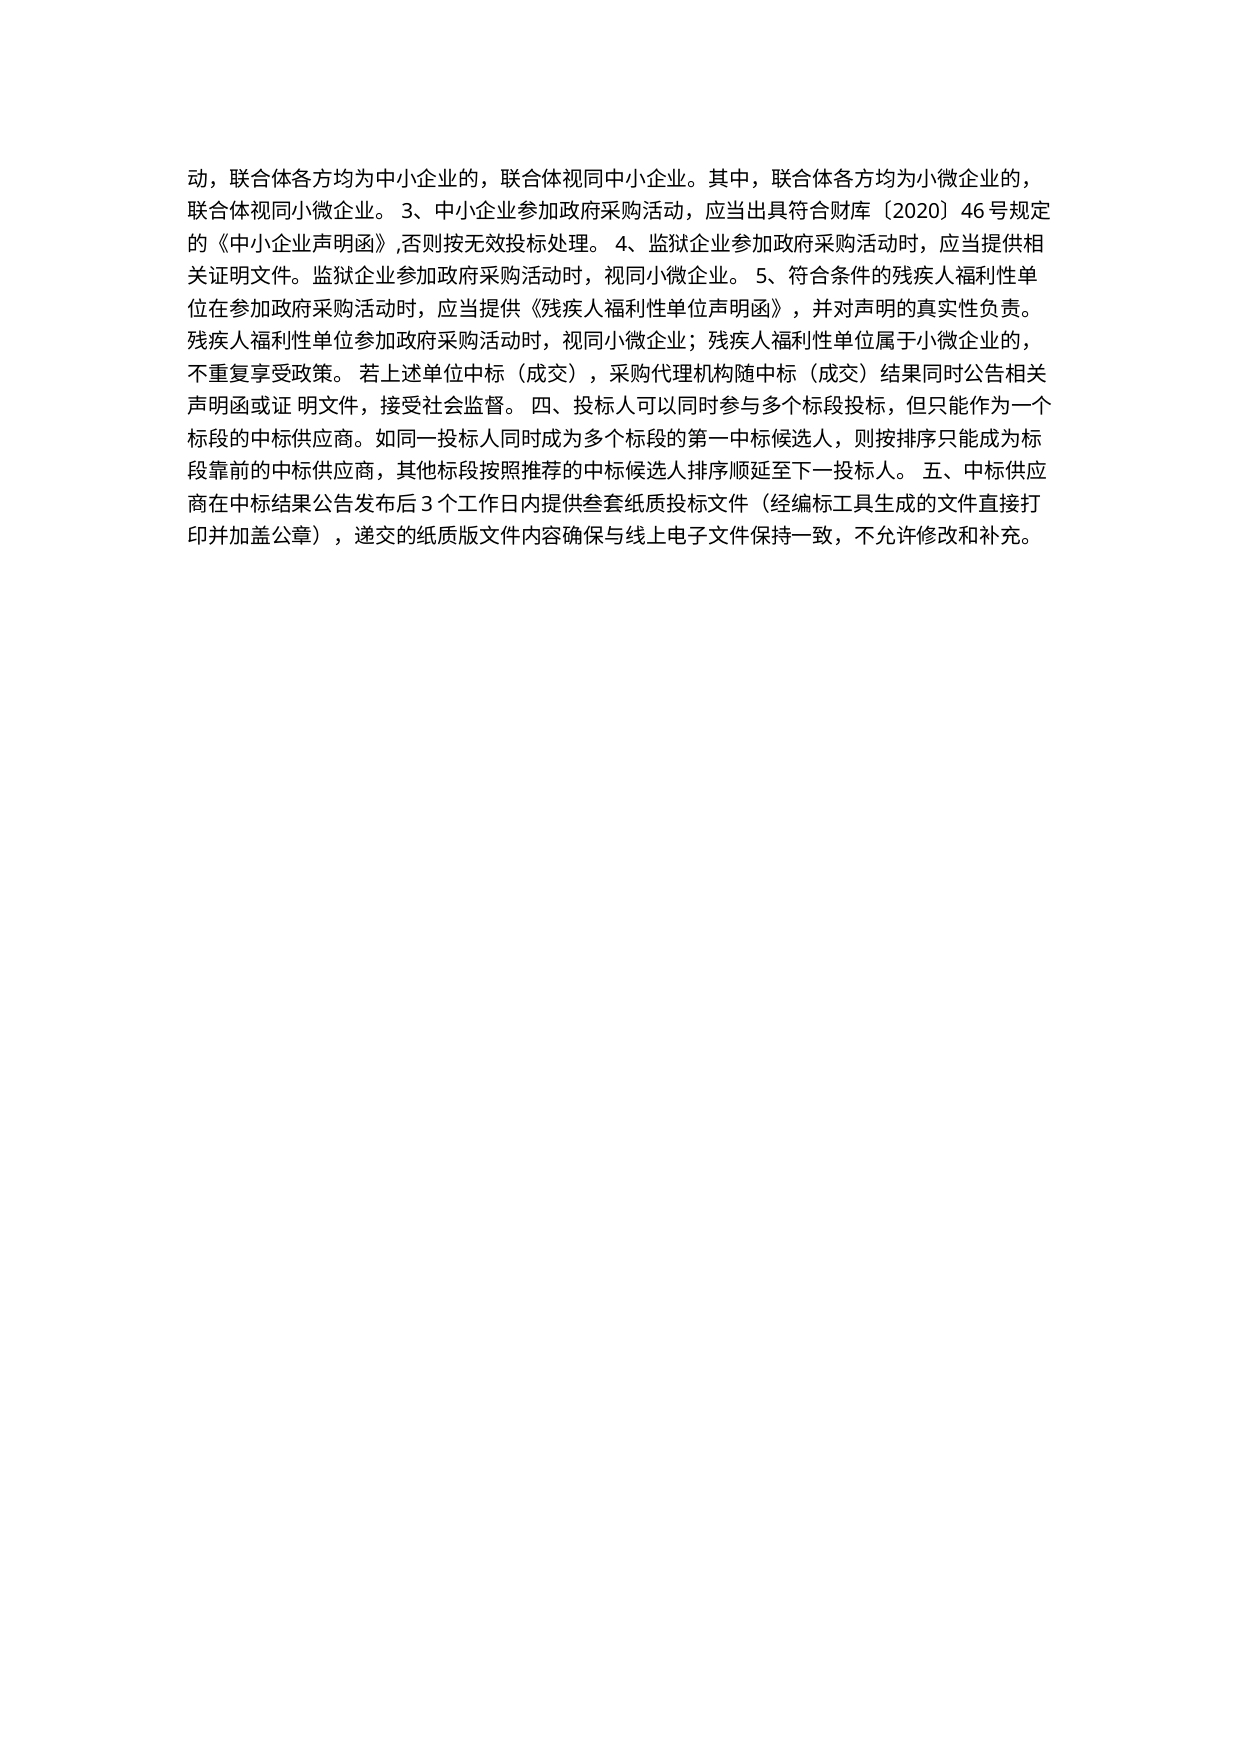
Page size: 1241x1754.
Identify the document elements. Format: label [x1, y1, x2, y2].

text [187, 162, 1053, 552]
